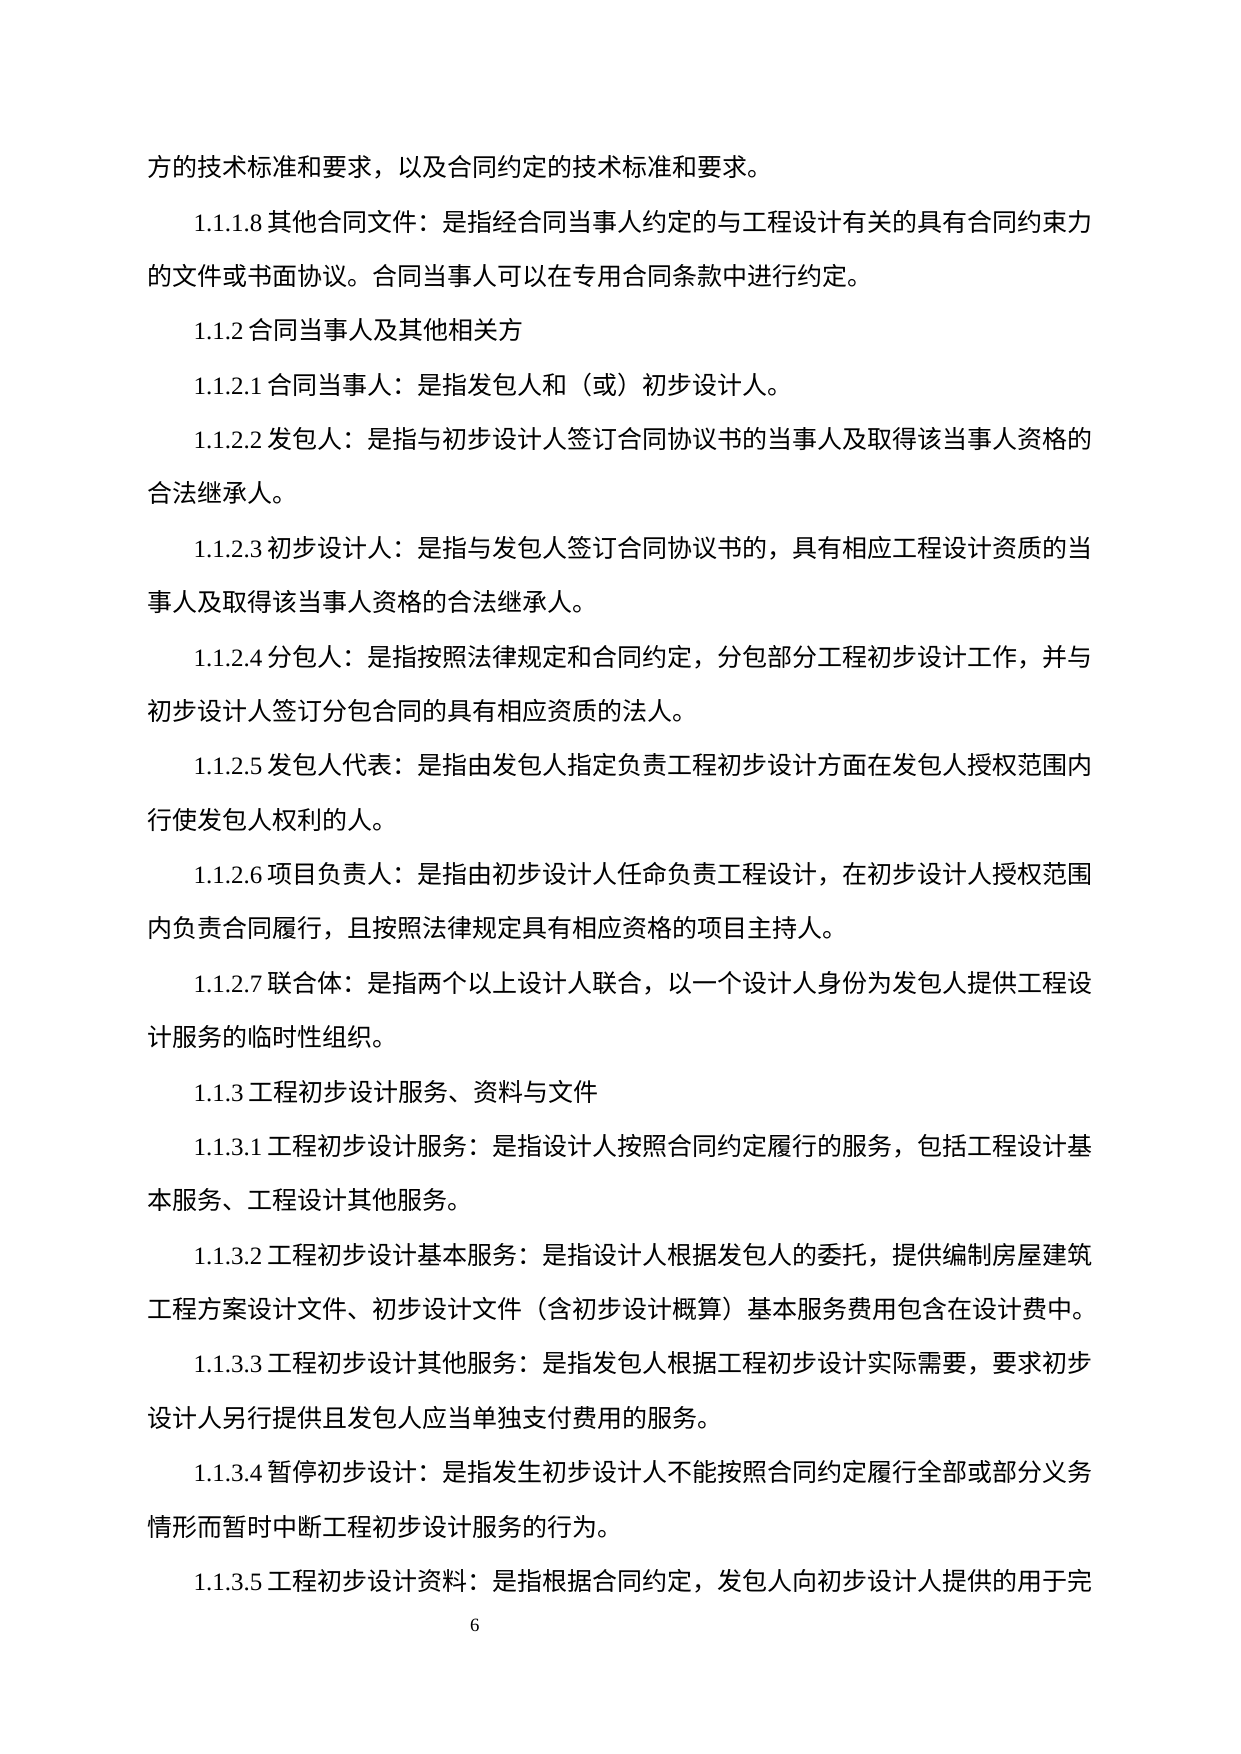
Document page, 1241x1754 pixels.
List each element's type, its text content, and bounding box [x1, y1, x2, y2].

text 1.1.2.2发包人：是指与初步设计人签订合同协议书的当事人及取得该当事人资格的合法继承人。 [148, 419, 1093, 510]
text 1.1.2.7联合体：是指两个以上设计人联合，以一个设计人身份为发包人提供工程设计服务的临时性组织。 [148, 963, 1093, 1054]
text 1.1.2.6项目负责人：是指由初步设计人任命负责工程设计，在初步设计人授权范围内负责合同履行，且按照法律规定具有相应资格的项目主持人。 [148, 854, 1093, 945]
text 1.1.2.4分包人：是指按照法律规定和合同约定，分包部分工程初步设计工作，并与初步设计人签订分包合同的具有相应资质的法人。 [148, 637, 1093, 728]
text 1.1.2.3初步设计人：是指与发包人签订合同协议书的，具有相应工程设计资质的当事人及取得该当事人资格的合法继承人。 [148, 528, 1093, 619]
text 1.1.3工程初步设计服务、资料与文件 [148, 1072, 1093, 1108]
text 1.1.2合同当事人及其他相关方 [148, 311, 1093, 347]
text 1.1.2.1合同当事人：是指发包人和（或）初步设计人。 [148, 365, 1093, 401]
text 1.1.3.1工程初步设计服务：是指设计人按照合同约定履行的服务，包括工程设计基本服务、工程设计其他服务。 [148, 1126, 1093, 1217]
text 1.1.3.3工程初步设计其他服务：是指发包人根据工程初步设计实际需要，要求初步设计人另行提供且发包人应当单独支付费用的服务。 [148, 1344, 1093, 1434]
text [148, 1561, 1093, 1598]
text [148, 148, 1093, 184]
text 1.1.3.4暂停初步设计：是指发生初步设计人不能按照合同约定履行全部或部分义务情形而暂时中断工程初步设计服务的行为。 [148, 1453, 1093, 1543]
text 1.1.2.5发包人代表：是指由发包人指定负责工程初步设计方面在发包人授权范围内行使发包人权利的人。 [148, 746, 1093, 836]
text 1.1.1.8其他合同文件：是指经合同当事人约定的与工程设计有关的具有合同约束力的文件或书面协议。合同当事人可以在专用合同条款中进行约定。 [148, 202, 1093, 293]
text 1.1.3.2工程初步设计基本服务：是指设计人根据发包人的委托，提供编制房屋建筑工程方案设计文件、初步设计文件（含初步设计概算）基本服务费用包含在设计费中。 [148, 1235, 1093, 1326]
